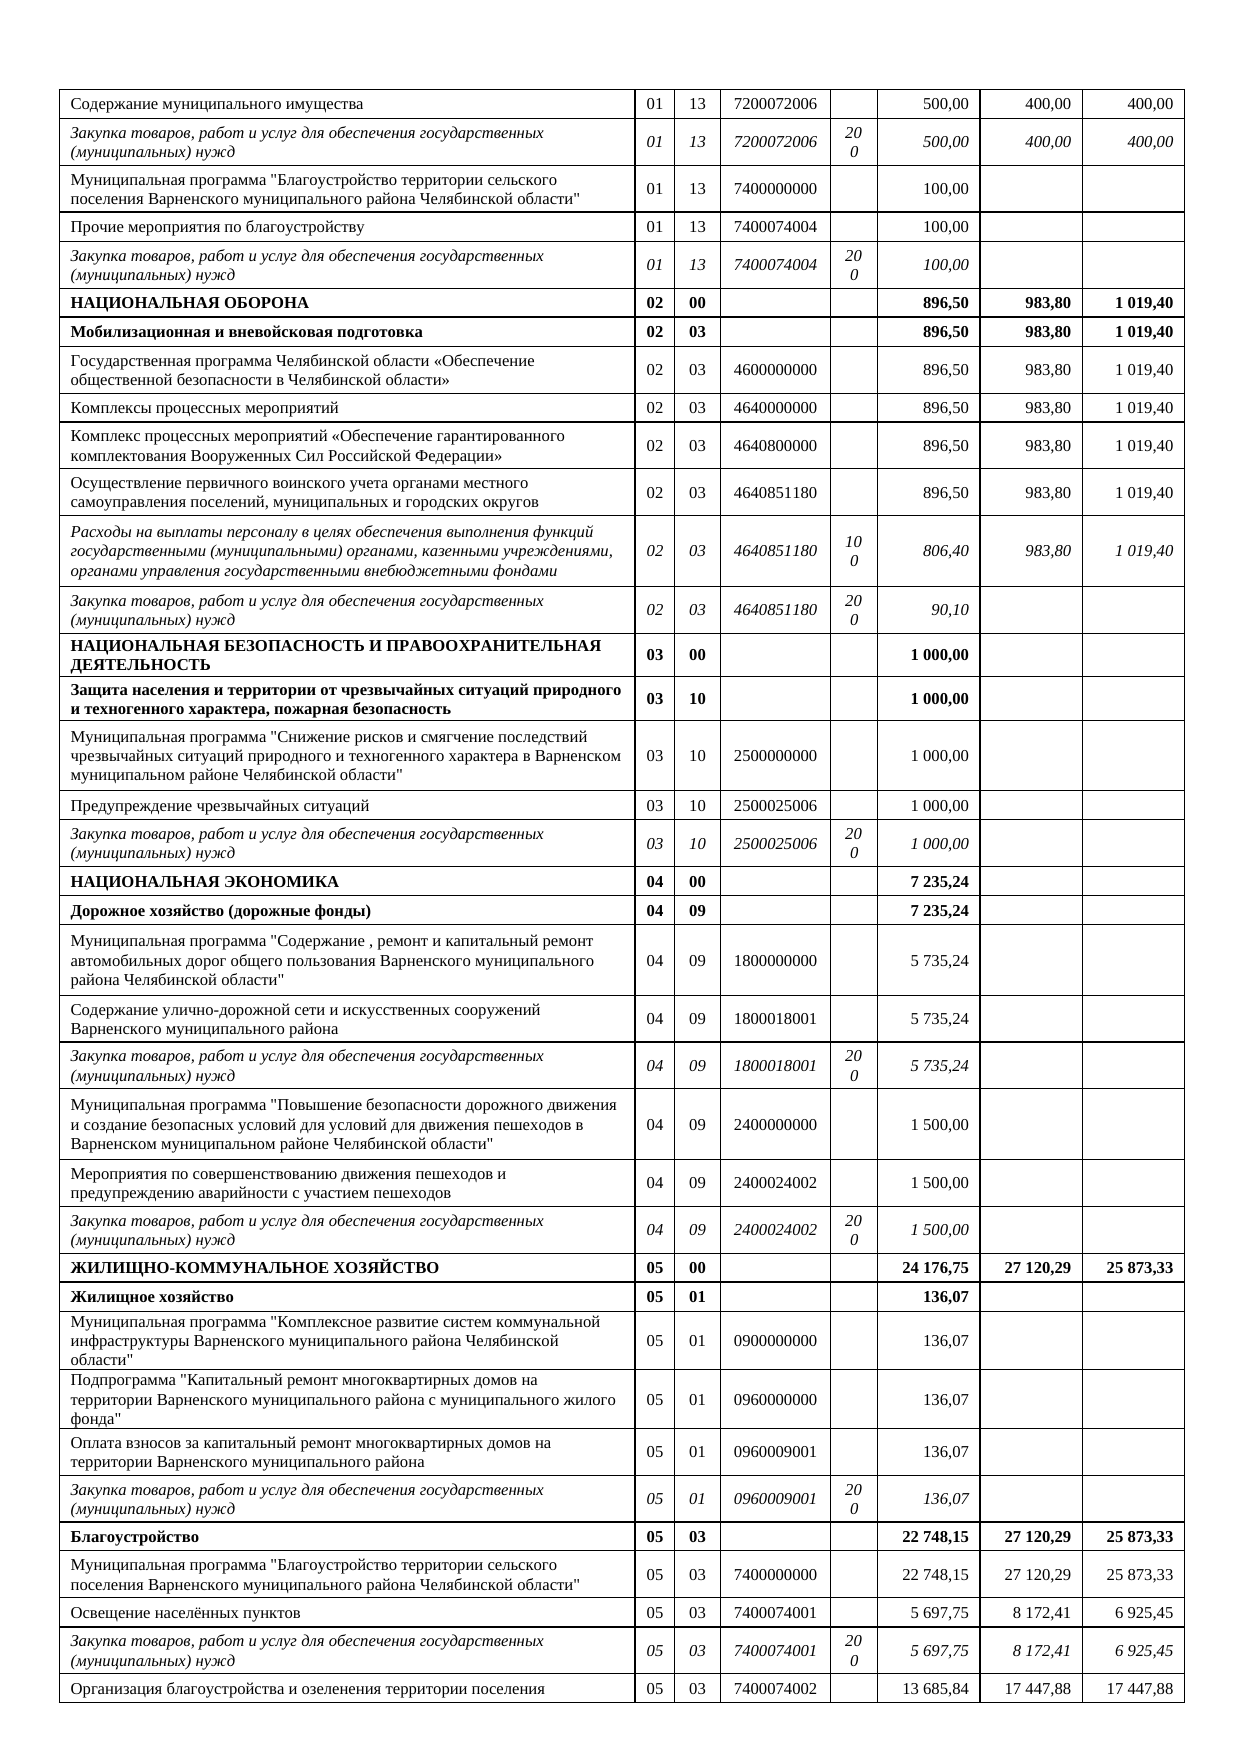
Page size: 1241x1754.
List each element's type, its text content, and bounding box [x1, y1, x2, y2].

table_cell Дорожное хозяйство (дорожные фонды) [60, 896, 634, 924]
table_cell 6 925,45 [1083, 1598, 1184, 1626]
table_cell [831, 634, 877, 676]
table_cell [981, 867, 1082, 895]
table_cell 200 [831, 820, 877, 866]
table_cell 13 [675, 213, 720, 241]
table_cell ЖИЛИЩНО-КОММУНАЛЬНОЕ ХОЗЯЙСТВО [60, 1254, 634, 1281]
table_cell 09 [675, 1043, 720, 1088]
table_cell [981, 587, 1082, 632]
table_cell [981, 791, 1082, 819]
table_cell 2500025006 [721, 791, 830, 819]
table_cell НАЦИОНАЛЬНАЯ БЕЗОПАСНОСТЬ И ПРАВООХРАНИТЕЛЬНАЯ ДЕЯТЕЛЬНОСТЬ [60, 634, 634, 676]
table_cell 983,80 [981, 423, 1082, 468]
table_cell 03 [675, 318, 720, 346]
table_cell [981, 634, 1082, 676]
table_cell 200 [831, 1207, 877, 1252]
table_cell 00 [675, 634, 720, 676]
table_cell [721, 677, 830, 720]
table_cell 7400000000 [721, 1551, 830, 1597]
table_cell 4640800000 [721, 423, 830, 468]
table_cell 25 873,33 [1083, 1254, 1184, 1281]
table_cell 7400074004 [721, 213, 830, 241]
table_cell 17 447,88 [1083, 1674, 1184, 1702]
table_cell 4640000000 [721, 394, 830, 421]
table_cell [1083, 1283, 1184, 1311]
table_cell 136,07 [878, 1370, 979, 1428]
table_cell 05 [636, 1312, 674, 1369]
table_cell [981, 1207, 1082, 1252]
table_cell 200 [831, 1476, 877, 1521]
table_cell [981, 1312, 1082, 1369]
table_cell 10 [675, 791, 720, 819]
table_cell 200 [831, 1043, 877, 1088]
table_cell 7200072006 [721, 90, 830, 118]
table_cell [1083, 1207, 1184, 1252]
table_cell 100,00 [878, 213, 979, 241]
table_cell НАЦИОНАЛЬНАЯ ОБОРОНА [60, 289, 634, 316]
table_cell Мобилизационная и вневойсковая подготовка [60, 318, 634, 346]
table_cell 03 [675, 516, 720, 586]
table_cell 1 500,00 [878, 1089, 979, 1159]
table_cell [1083, 1160, 1184, 1206]
table_cell [831, 1551, 877, 1597]
table_cell [831, 423, 877, 468]
table_cell [831, 166, 877, 211]
table_cell 01 [636, 166, 674, 211]
table_cell [1083, 867, 1184, 895]
table_cell [1083, 721, 1184, 790]
table_cell [981, 1043, 1082, 1088]
table_cell 4640851180 [721, 516, 830, 586]
table_cell 02 [636, 289, 674, 316]
table_cell 09 [675, 1089, 720, 1159]
table_cell [831, 1429, 877, 1474]
table_cell 1 019,40 [1083, 318, 1184, 346]
table_cell 1800018001 [721, 996, 830, 1041]
table_cell 1800000000 [721, 925, 830, 994]
table_cell Мероприятия по совершенствованию движения пешеходов и предупреждению аварийности с участием пешеходов [60, 1160, 634, 1206]
table_cell [831, 791, 877, 819]
table_cell 03 [675, 587, 720, 632]
table_cell 7400074002 [721, 1674, 830, 1702]
table_cell 03 [675, 1551, 720, 1597]
table_cell Муниципальная программа "Повышение безопасности дорожного движения и создание безопасных условий для условий для движения пешеходов в Варненском муниципальном районе Челябинской области" [60, 1089, 634, 1159]
table_cell 05 [636, 1429, 674, 1474]
table_cell 25 873,33 [1083, 1551, 1184, 1597]
table_cell 02 [636, 469, 674, 515]
table_cell 2400000000 [721, 1089, 830, 1159]
table_cell 136,07 [878, 1476, 979, 1521]
table_cell 00 [675, 1254, 720, 1281]
table_cell 10 [675, 677, 720, 720]
table_cell Закупка товаров, работ и услуг для обеспечения государственных (муниципальных) нужд [60, 1207, 634, 1252]
table_cell [721, 318, 830, 346]
table_cell 05 [636, 1476, 674, 1521]
table_cell [721, 1523, 830, 1550]
table_cell 4600000000 [721, 347, 830, 392]
table_cell [1083, 1312, 1184, 1369]
table_cell 00 [675, 867, 720, 895]
table_cell Организация благоустройства и озеленения территории поселения [60, 1674, 634, 1702]
table_cell 05 [636, 1551, 674, 1597]
table_cell 01 [675, 1370, 720, 1428]
table_cell 1800018001 [721, 1043, 830, 1088]
table_cell [1083, 242, 1184, 287]
table_cell 200 [831, 242, 877, 287]
table_cell 983,80 [981, 469, 1082, 515]
table_cell 02 [636, 516, 674, 586]
table_cell [981, 721, 1082, 790]
table_cell 7400000000 [721, 166, 830, 211]
table_cell Государственная программа Челябинской области «Обеспечение общественной безопасности в Челябинской области» [60, 347, 634, 392]
table_cell [981, 242, 1082, 287]
table_cell 5 697,75 [878, 1628, 979, 1673]
table_cell [1083, 1370, 1184, 1428]
table_cell [831, 867, 877, 895]
table_cell 04 [636, 1207, 674, 1252]
table_cell [831, 469, 877, 515]
table_cell 1 000,00 [878, 820, 979, 866]
table_cell 5 735,24 [878, 1043, 979, 1088]
table_cell 200 [831, 1628, 877, 1673]
table_cell 02 [636, 587, 674, 632]
table_cell 100 [831, 516, 877, 586]
table_cell 400,00 [981, 90, 1082, 118]
table_cell 2500025006 [721, 820, 830, 866]
table_cell [721, 867, 830, 895]
table_cell [981, 1429, 1082, 1474]
table_cell Осуществление первичного воинского учета органами местного самоуправления поселений, муниципальных и городских округов [60, 469, 634, 515]
table_cell 1 019,40 [1083, 347, 1184, 392]
table_cell 2400024002 [721, 1207, 830, 1252]
table_cell [721, 289, 830, 316]
table_cell 983,80 [981, 347, 1082, 392]
table_cell 02 [636, 318, 674, 346]
table_cell [1083, 213, 1184, 241]
table_cell Муниципальная программа "Содержание , ремонт и капитальный ремонт автомобильных дорог общего пользования Варненского муниципального района Челябинской области" [60, 925, 634, 994]
table_cell 03 [675, 1674, 720, 1702]
table_cell 01 [636, 119, 674, 164]
table_cell 03 [675, 1523, 720, 1550]
table_cell 90,10 [878, 587, 979, 632]
table_cell 5 735,24 [878, 925, 979, 994]
table_cell 04 [636, 1160, 674, 1206]
table_cell НАЦИОНАЛЬНАЯ ЭКОНОМИКА [60, 867, 634, 895]
table_cell 896,50 [878, 394, 979, 421]
table_cell 2500000000 [721, 721, 830, 790]
table_cell 1 019,40 [1083, 516, 1184, 586]
table_cell 03 [636, 677, 674, 720]
table_cell 0900000000 [721, 1312, 830, 1369]
table_cell 7 235,24 [878, 896, 979, 924]
table_cell 136,07 [878, 1283, 979, 1311]
table_cell 01 [675, 1476, 720, 1521]
table_cell [1083, 791, 1184, 819]
table_cell 1 000,00 [878, 721, 979, 790]
table_cell [1083, 677, 1184, 720]
table_cell 13 [675, 242, 720, 287]
table_cell 806,40 [878, 516, 979, 586]
table_cell 03 [636, 820, 674, 866]
table_cell 136,07 [878, 1312, 979, 1369]
table_cell 7400074001 [721, 1628, 830, 1673]
table_cell [981, 1160, 1082, 1206]
table_cell 03 [675, 347, 720, 392]
table_cell 02 [636, 347, 674, 392]
table_cell 04 [636, 996, 674, 1041]
table_cell 05 [636, 1370, 674, 1428]
table_cell [831, 996, 877, 1041]
table_cell 03 [636, 634, 674, 676]
table_cell [831, 1254, 877, 1281]
table_cell 983,80 [981, 289, 1082, 316]
table_cell 22 748,15 [878, 1551, 979, 1597]
table_cell 05 [636, 1254, 674, 1281]
table_cell [831, 1283, 877, 1311]
table_cell Предупреждение чрезвычайных ситуаций [60, 791, 634, 819]
table_cell [831, 677, 877, 720]
table_cell [831, 1370, 877, 1428]
table_cell Закупка товаров, работ и услуг для обеспечения государственных (муниципальных) нужд [60, 1043, 634, 1088]
table_cell 983,80 [981, 516, 1082, 586]
table_cell [1083, 896, 1184, 924]
table_cell [981, 677, 1082, 720]
table_cell 1 000,00 [878, 634, 979, 676]
table_cell [721, 1254, 830, 1281]
table_cell Содержание муниципального имущества [60, 90, 634, 118]
table_cell 5 697,75 [878, 1598, 979, 1626]
table_cell 05 [636, 1598, 674, 1626]
table_cell 896,50 [878, 469, 979, 515]
table_cell 03 [675, 1598, 720, 1626]
table_cell Освещение населённых пунктов [60, 1598, 634, 1626]
table_cell 27 120,29 [981, 1523, 1082, 1550]
table_cell [981, 1089, 1082, 1159]
table_cell 03 [675, 1628, 720, 1673]
table_cell [1083, 1476, 1184, 1521]
table_cell [981, 996, 1082, 1041]
table_cell [1083, 634, 1184, 676]
table_cell [831, 289, 877, 316]
table_cell 100,00 [878, 242, 979, 287]
table_cell 05 [636, 1523, 674, 1550]
table_cell 983,80 [981, 394, 1082, 421]
table_cell 400,00 [981, 119, 1082, 164]
table_cell 896,50 [878, 423, 979, 468]
table_cell 01 [636, 213, 674, 241]
table_cell [721, 896, 830, 924]
table_cell 24 176,75 [878, 1254, 979, 1281]
table_cell [831, 1523, 877, 1550]
table_cell [831, 1598, 877, 1626]
table_cell [721, 634, 830, 676]
table_cell 400,00 [1083, 90, 1184, 118]
table_cell [831, 1089, 877, 1159]
table_cell 04 [636, 896, 674, 924]
table_cell Подпрограмма "Капитальный ремонт многоквартирных домов на территории Варненского муниципального района с муниципального жилого фонда" [60, 1370, 634, 1428]
table_cell 896,50 [878, 318, 979, 346]
table_cell 200 [831, 119, 877, 164]
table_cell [60, 1628, 634, 1673]
table_cell 05 [636, 1283, 674, 1311]
table_cell [981, 820, 1082, 866]
table_cell 13 [675, 166, 720, 211]
table_cell [1083, 166, 1184, 211]
table_cell 00 [675, 289, 720, 316]
table_cell 25 873,33 [1083, 1523, 1184, 1550]
table_cell 7400074004 [721, 242, 830, 287]
table_cell 13 685,84 [878, 1674, 979, 1702]
table_cell [831, 721, 877, 790]
table_cell 13 [675, 90, 720, 118]
table_cell 983,80 [981, 318, 1082, 346]
table_cell 0960009001 [721, 1476, 830, 1521]
table_cell 0960000000 [721, 1370, 830, 1428]
table_cell Закупка товаров, работ и услуг для обеспечения государственных (муниципальных) нужд [60, 242, 634, 287]
table_cell 27 120,29 [981, 1254, 1082, 1281]
table_cell 10 [675, 820, 720, 866]
table_cell 1 000,00 [878, 791, 979, 819]
table_cell 01 [675, 1283, 720, 1311]
table_cell 04 [636, 1089, 674, 1159]
table_cell 896,50 [878, 289, 979, 316]
table_cell Муниципальная программа "Комплексное развитие систем коммунальной инфраструктуры Варненского муниципального района Челябинской области" [60, 1312, 634, 1369]
table_cell 01 [675, 1312, 720, 1369]
table_cell [981, 925, 1082, 994]
table_cell 7400074001 [721, 1598, 830, 1626]
table_cell [981, 1283, 1082, 1311]
table_cell 03 [675, 423, 720, 468]
table_cell 500,00 [878, 90, 979, 118]
table_cell 03 [636, 791, 674, 819]
table_cell Муниципальная программа "Снижение рисков и смягчение последствий чрезвычайных ситуаций природного и техногенного характера в Варненском муниципальном районе Челябинской области" [60, 721, 634, 790]
table_cell [831, 1674, 877, 1702]
table_cell [981, 1476, 1082, 1521]
table_cell [1083, 1043, 1184, 1088]
table_cell 1 019,40 [1083, 289, 1184, 316]
table_cell 03 [675, 394, 720, 421]
table_cell 7200072006 [721, 119, 830, 164]
table_cell [831, 896, 877, 924]
table_cell 0960009001 [721, 1429, 830, 1474]
table_cell Закупка товаров, работ и услуг для обеспечения государственных (муниципальных) нужд [60, 587, 634, 632]
table_cell Прочие мероприятия по благоустройству [60, 213, 634, 241]
table_cell 27 120,29 [981, 1551, 1082, 1597]
table_cell [981, 896, 1082, 924]
table_cell 1 019,40 [1083, 394, 1184, 421]
table_cell Комплекс процессных мероприятий «Обеспечение гарантированного комплектования Вооруженных Сил Российской Федерации» [60, 423, 634, 468]
table_cell 4640851180 [721, 469, 830, 515]
table_cell 2400024002 [721, 1160, 830, 1206]
table_cell 02 [636, 394, 674, 421]
table_cell 09 [675, 1207, 720, 1252]
table_cell 09 [675, 896, 720, 924]
table_cell [981, 166, 1082, 211]
table_cell 1 500,00 [878, 1160, 979, 1206]
table_cell 1 500,00 [878, 1207, 979, 1252]
table_cell [981, 213, 1082, 241]
table_cell 04 [636, 1043, 674, 1088]
table_cell [831, 318, 877, 346]
table_cell Жилищное хозяйство [60, 1283, 634, 1311]
table_cell Защита населения и территории от чрезвычайных ситуаций природного и техногенного характера, пожарная безопасность [60, 677, 634, 720]
table_cell Закупка товаров, работ и услуг для обеспечения государственных (муниципальных) нужд [60, 820, 634, 866]
table_cell 1 019,40 [1083, 469, 1184, 515]
table_cell [1083, 820, 1184, 866]
table_cell 136,07 [878, 1429, 979, 1474]
table_cell 8 172,41 [981, 1598, 1082, 1626]
table_cell [831, 925, 877, 994]
table_cell 09 [675, 1160, 720, 1206]
table_cell 04 [636, 867, 674, 895]
table_cell [1083, 587, 1184, 632]
table_cell 400,00 [1083, 119, 1184, 164]
table_cell 17 447,88 [981, 1674, 1082, 1702]
table_cell Комплексы процессных мероприятий [60, 394, 634, 421]
table_cell Закупка товаров, работ и услуг для обеспечения государственных (муниципальных) нужд [60, 1476, 634, 1521]
table_cell 7 235,24 [878, 867, 979, 895]
table_cell [831, 1312, 877, 1369]
table_cell [831, 213, 877, 241]
table_cell 896,50 [878, 347, 979, 392]
table_cell 1 019,40 [1083, 423, 1184, 468]
table_cell 1 000,00 [878, 677, 979, 720]
table_cell 09 [675, 996, 720, 1041]
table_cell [60, 119, 634, 164]
table_cell 6 925,45 [1083, 1628, 1184, 1673]
table_cell [831, 347, 877, 392]
table_cell 02 [636, 423, 674, 468]
table_cell [1083, 1429, 1184, 1474]
table_cell [1083, 925, 1184, 994]
table_cell Оплата взносов за капитальный ремонт многоквартирных домов на территории Варненского муниципального района [60, 1429, 634, 1474]
table_cell Содержание улично-дорожной сети и искусственных сооружений Варненского муниципального района [60, 996, 634, 1041]
table_cell 03 [675, 469, 720, 515]
table_cell 13 [675, 119, 720, 164]
table_cell 01 [675, 1429, 720, 1474]
table_cell 4640851180 [721, 587, 830, 632]
table_cell 05 [636, 1674, 674, 1702]
table_cell Благоустройство [60, 1523, 634, 1550]
table_cell 5 735,24 [878, 996, 979, 1041]
table_cell [721, 1283, 830, 1311]
table_cell 8 172,41 [981, 1628, 1082, 1673]
table_cell [831, 1160, 877, 1206]
table_cell [1083, 996, 1184, 1041]
table_cell Муниципальная программа "Благоустройство территории сельского поселения Варненского муниципального района Челябинской области" [60, 1551, 634, 1597]
table_cell 05 [636, 1628, 674, 1673]
table_cell Муниципальная программа "Благоустройство территории сельского поселения Варненского муниципального района Челябинской области" [60, 166, 634, 211]
table_cell [831, 394, 877, 421]
table_cell 10 [675, 721, 720, 790]
table_cell 09 [675, 925, 720, 994]
table_cell 03 [636, 721, 674, 790]
table_cell 04 [636, 925, 674, 994]
table_cell 01 [636, 242, 674, 287]
table_cell [1083, 1089, 1184, 1159]
table_cell [831, 90, 877, 118]
table_cell 01 [636, 90, 674, 118]
table_cell 500,00 [878, 119, 979, 164]
table_cell 100,00 [878, 166, 979, 211]
table_cell 200 [831, 587, 877, 632]
table_cell [981, 1370, 1082, 1428]
table_cell 22 748,15 [878, 1523, 979, 1550]
